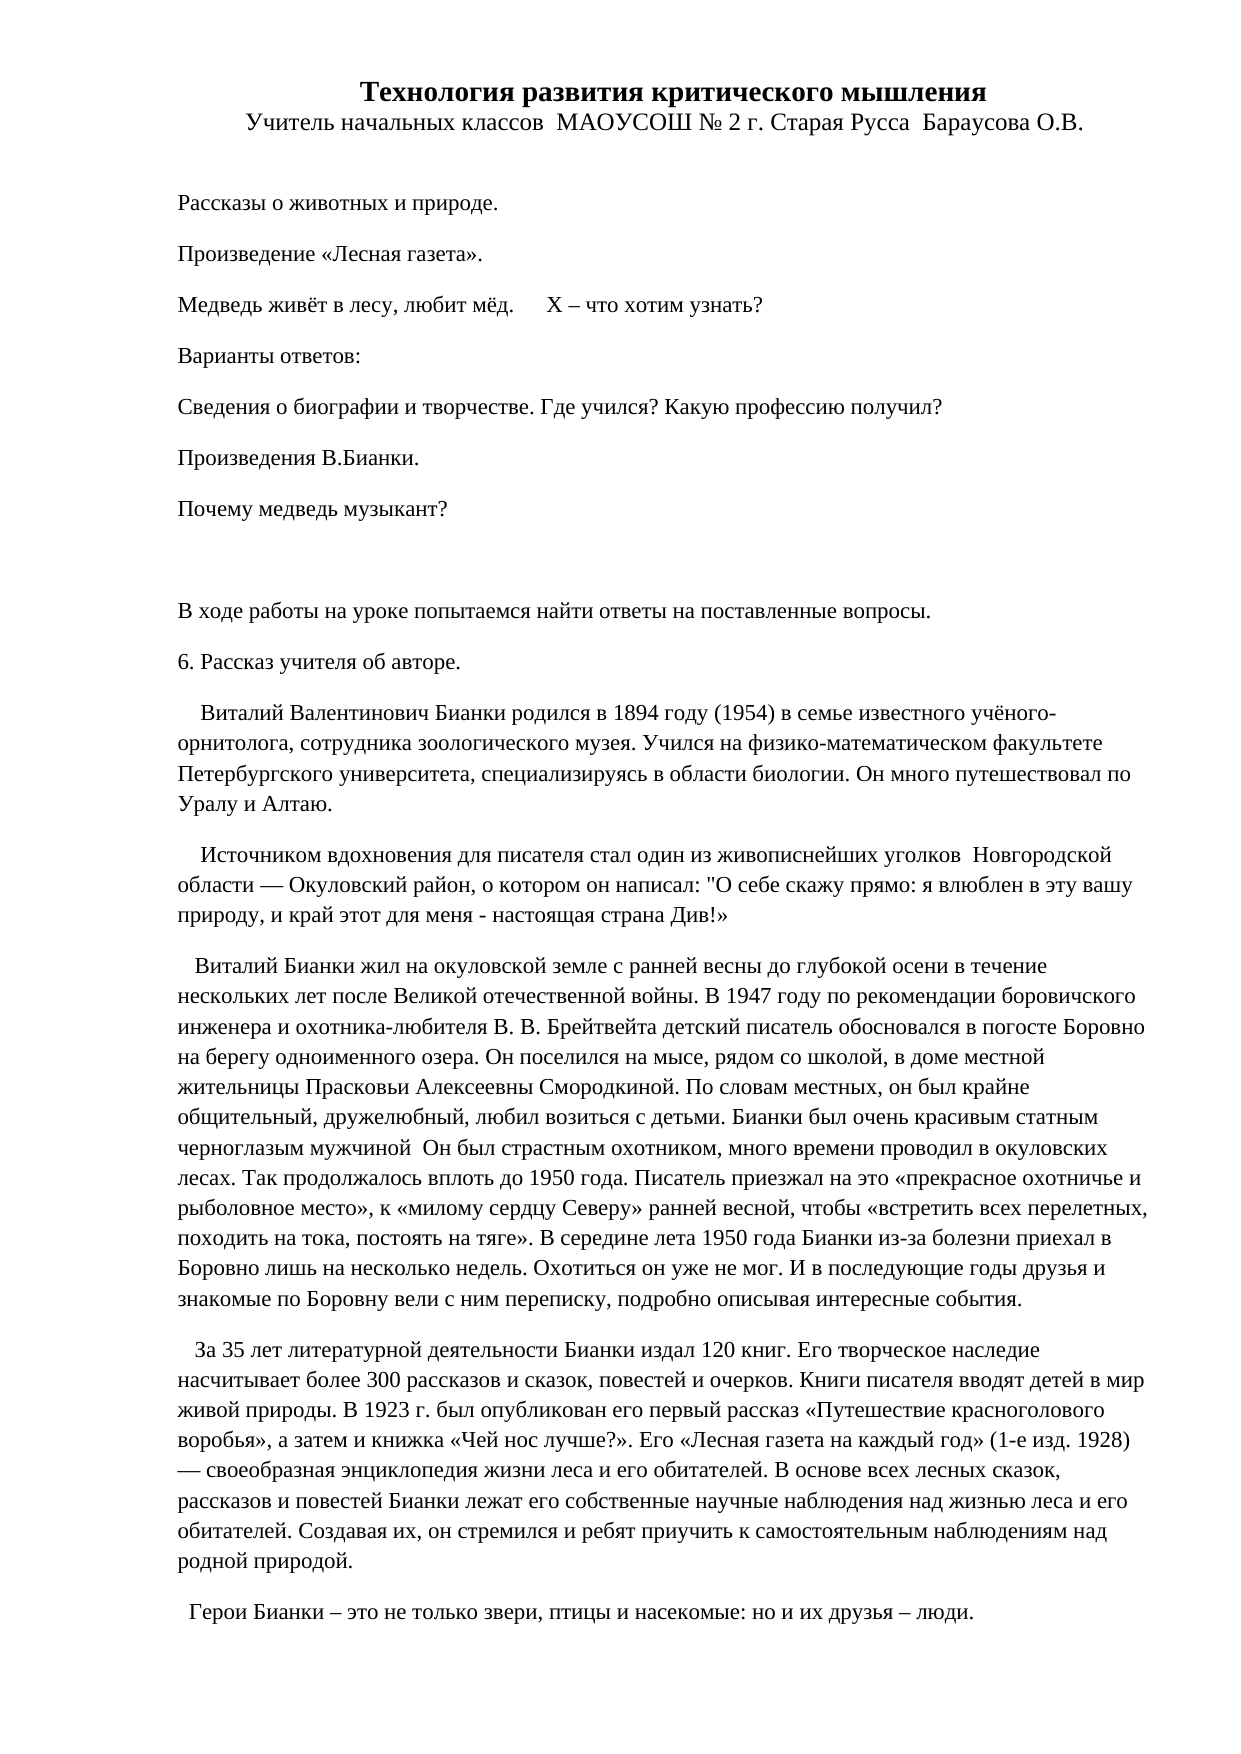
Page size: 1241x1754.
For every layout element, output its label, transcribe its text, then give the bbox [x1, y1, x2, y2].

text Варианты ответов: [177, 342, 1152, 368]
text За 35 лет литературной деятельности Бианки издал 120 книг. Его творческое наследие насчитывает более 300 рассказов и сказок, повестей и очерков. Книги писателя вводят детей в мир живой природы. В 1923 г. был опубликован его первый рассказ «Путешествие красноголового воробья», а затем и книжка «Чей нос лучше?». Его «Лесная газета на каждый год» (1-е изд. 1928) — своеобразная энциклопедия жизни леса и его обитателей. В основе всех лесных сказок, рассказов и повестей Бианки лежат его собственные научные наблюдения над жизнью леса и его обитателей. Создавая их, он стремился и ребят приучить к самостоятельным наблюдениям над родной природой. [177, 1336, 1152, 1573]
text Рассказы о животных и природе. [177, 189, 1152, 215]
text В ходе работы на уроке попытаемся найти ответы на поставленные вопросы. [177, 597, 1152, 623]
text Источником вдохновения для писателя стал один из живописнейших уголков Новгородской области — Окуловский район, о котором он написал: "О себе скажу прямо: я влюблен в эту вашу природу, и край этот для меня - настоящая страна Див!» [177, 841, 1152, 928]
text 6. Рассказ учителя об авторе. [177, 648, 1152, 674]
text Медведь живёт в лесу, любит мёд. Х – что хотим узнать? [177, 291, 1152, 317]
text Сведения о биографии и творчестве. Где учился? Какую профессию получил? [177, 393, 1152, 419]
text Произведения В.Бианки. [177, 444, 1152, 470]
text Произведение «Лесная газета». [177, 240, 1152, 266]
text Виталий Валентинович Бианки родился в 1894 году (1954) в семье известного учёного-орнитолога, сотрудника зоологического музея. Учился на физико-математическом факультете Петербургского университета, специализируясь в области биологии. Он много путешествовал по Уралу и Алтаю. [177, 699, 1152, 816]
text Почему медведь музыкант? [177, 495, 1152, 521]
text Герои Бианки – это не только звери, птицы и насекомые: но и их друзья – люди. [177, 1598, 1152, 1624]
text Виталий Бианки жил на окуловской земле с ранней весны до глубокой осени в течение нескольких лет после Великой отечественной войны. В 1947 году по рекомендации боровичского инженера и охотника-любителя В. В. Брейтвейта детский писатель обосновался в погосте Боровно на берегу одноименного озера. Он поселился на мысе, рядом со школой, в доме местной жительницы Прасковьи Алексеевны Смородкиной. По словам местных, он был крайне общительный, дружелюбный, любил возиться с детьми. Бианки был очень красивым статным черноглазым мужчиной Он был страстным охотником, много времени проводил в окуловских лесах. Так продолжалось вплоть до 1950 года. Писатель приезжал на это «прекрасное охотничье и рыболовное место», к «милому сердцу Северу» ранней весной, чтобы «встретить всех перелетных, походить на тока, постоять на тяге». В середине лета 1950 года Бианки из-за болезни приехал в Боровно лишь на несколько недель. Охотиться он уже не мог. И в последующие годы друзья и знакомые по Боровну вели с ним переписку, подробно описывая интересные события. [177, 952, 1152, 1311]
